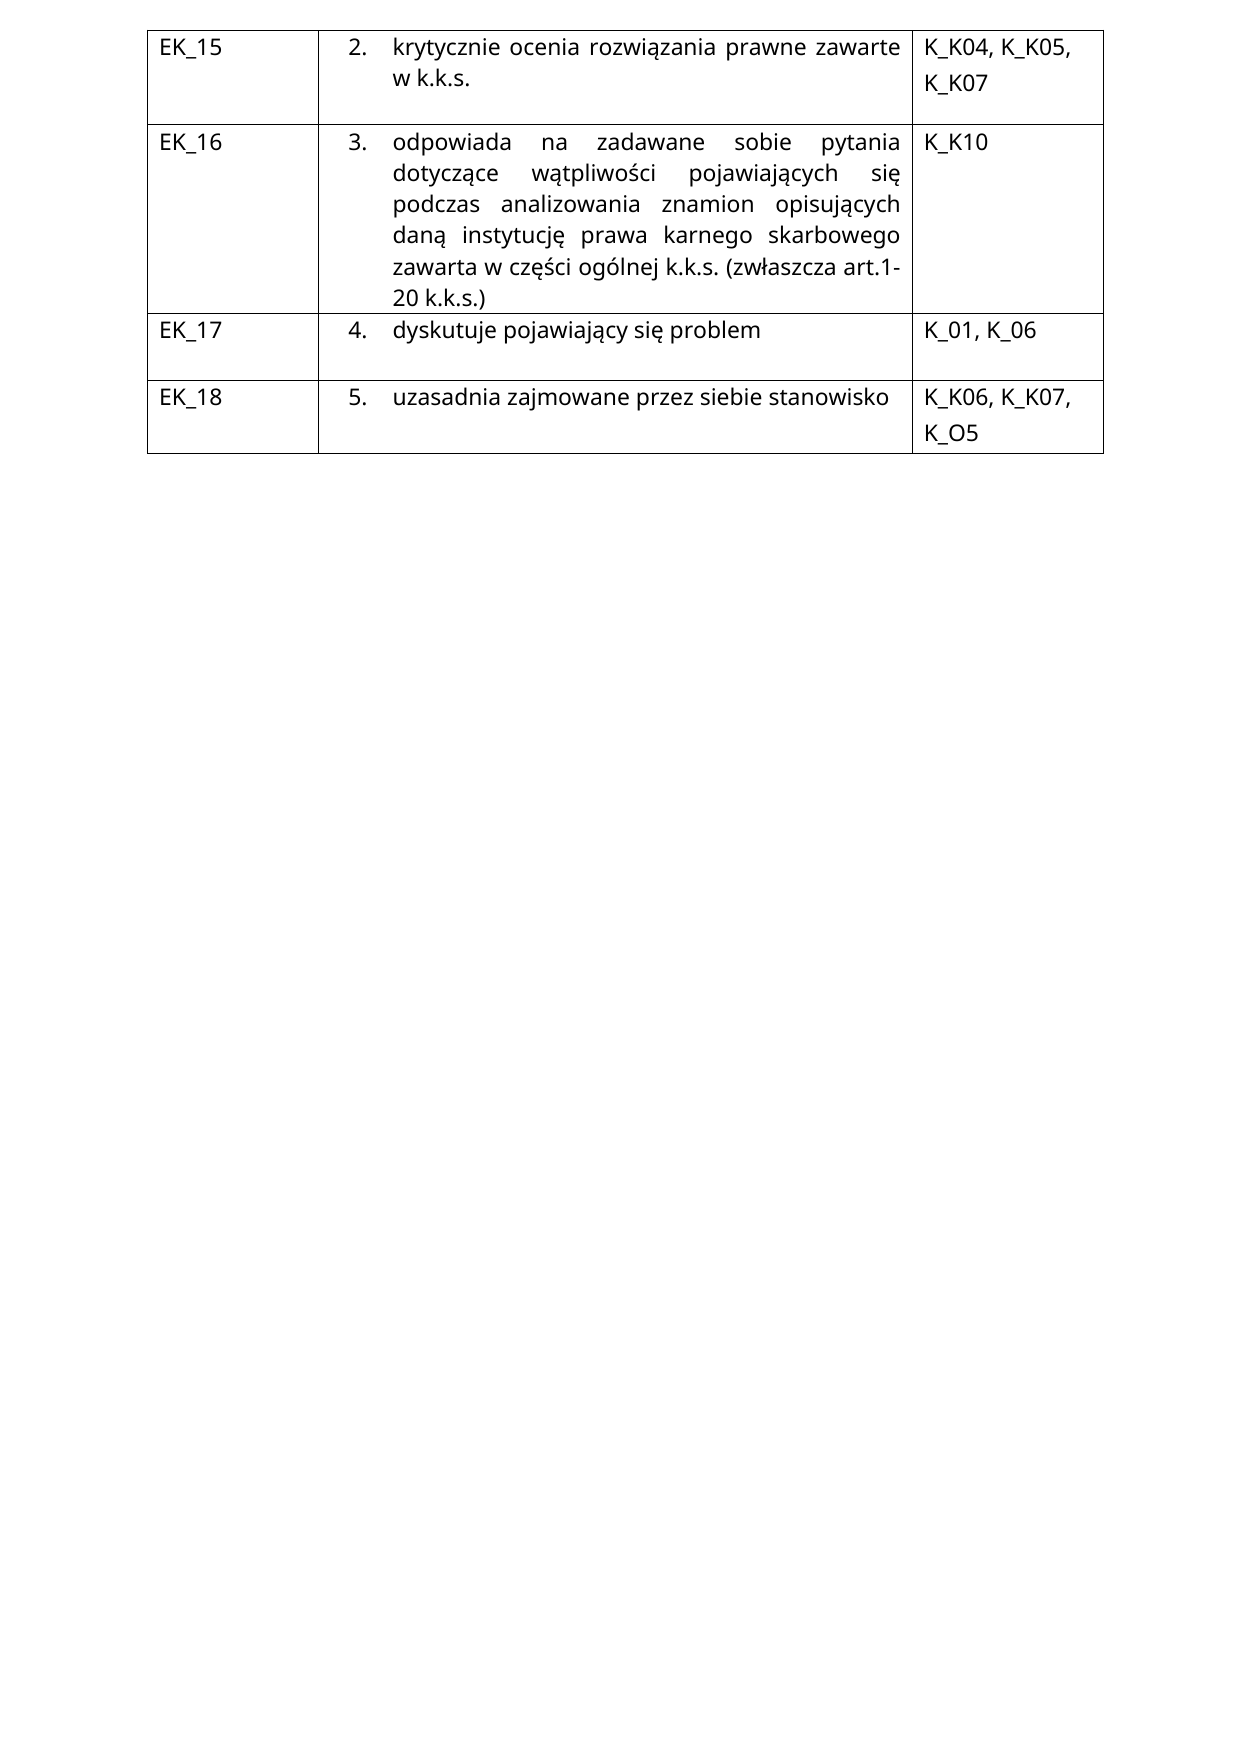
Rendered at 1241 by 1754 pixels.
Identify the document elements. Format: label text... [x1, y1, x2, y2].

table_cell EK_16 [148, 125, 318, 313]
table_cell dyskutuje pojawiający się problem [319, 314, 912, 380]
table_cell EK_15 [148, 31, 318, 124]
table_cell odpowiada na zadawane sobie pytania dotyczące wątpliwości pojawiających się podczas analizowania znamion opisujących daną instytucję prawa karnego skarbowego zawarta w części ogólnej k.k.s. (zwłaszcza art.1- 20 k.k.s.) [319, 125, 912, 313]
table_cell EK_18 [148, 381, 318, 452]
table_cell K_K10 [913, 125, 1103, 313]
table_cell K_K04, K_K05, K_K07 [913, 31, 1103, 124]
table_cell K_01, K_06 [913, 314, 1103, 380]
table_cell krytycznie ocenia rozwiązania prawne zawarte w k.k.s. [319, 31, 912, 124]
table_cell K_K06, K_K07, K_O5 [913, 381, 1103, 452]
table_cell EK_17 [148, 314, 318, 380]
table_cell uzasadnia zajmowane przez siebie stanowisko [319, 381, 912, 452]
